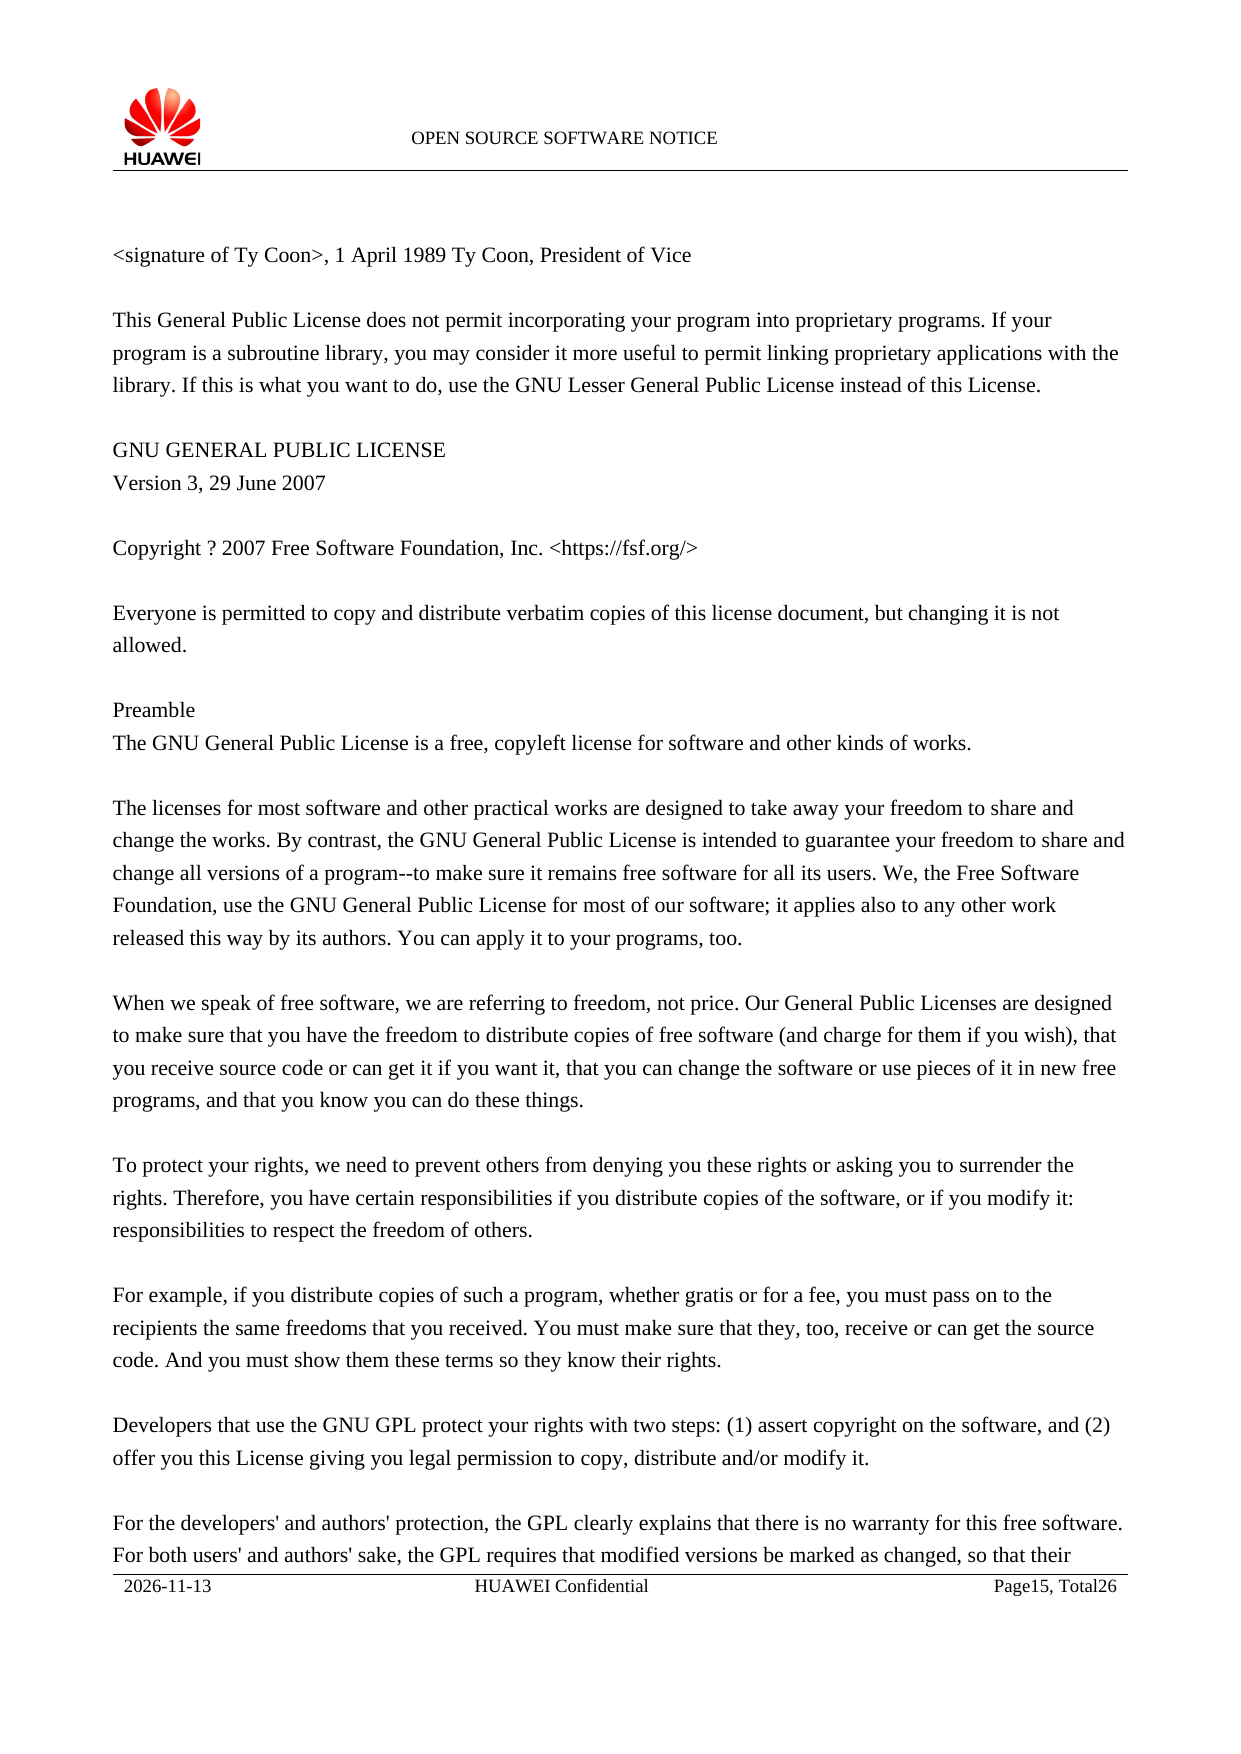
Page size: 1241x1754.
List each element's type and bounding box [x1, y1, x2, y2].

picture [124, 88, 201, 165]
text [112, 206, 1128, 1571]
